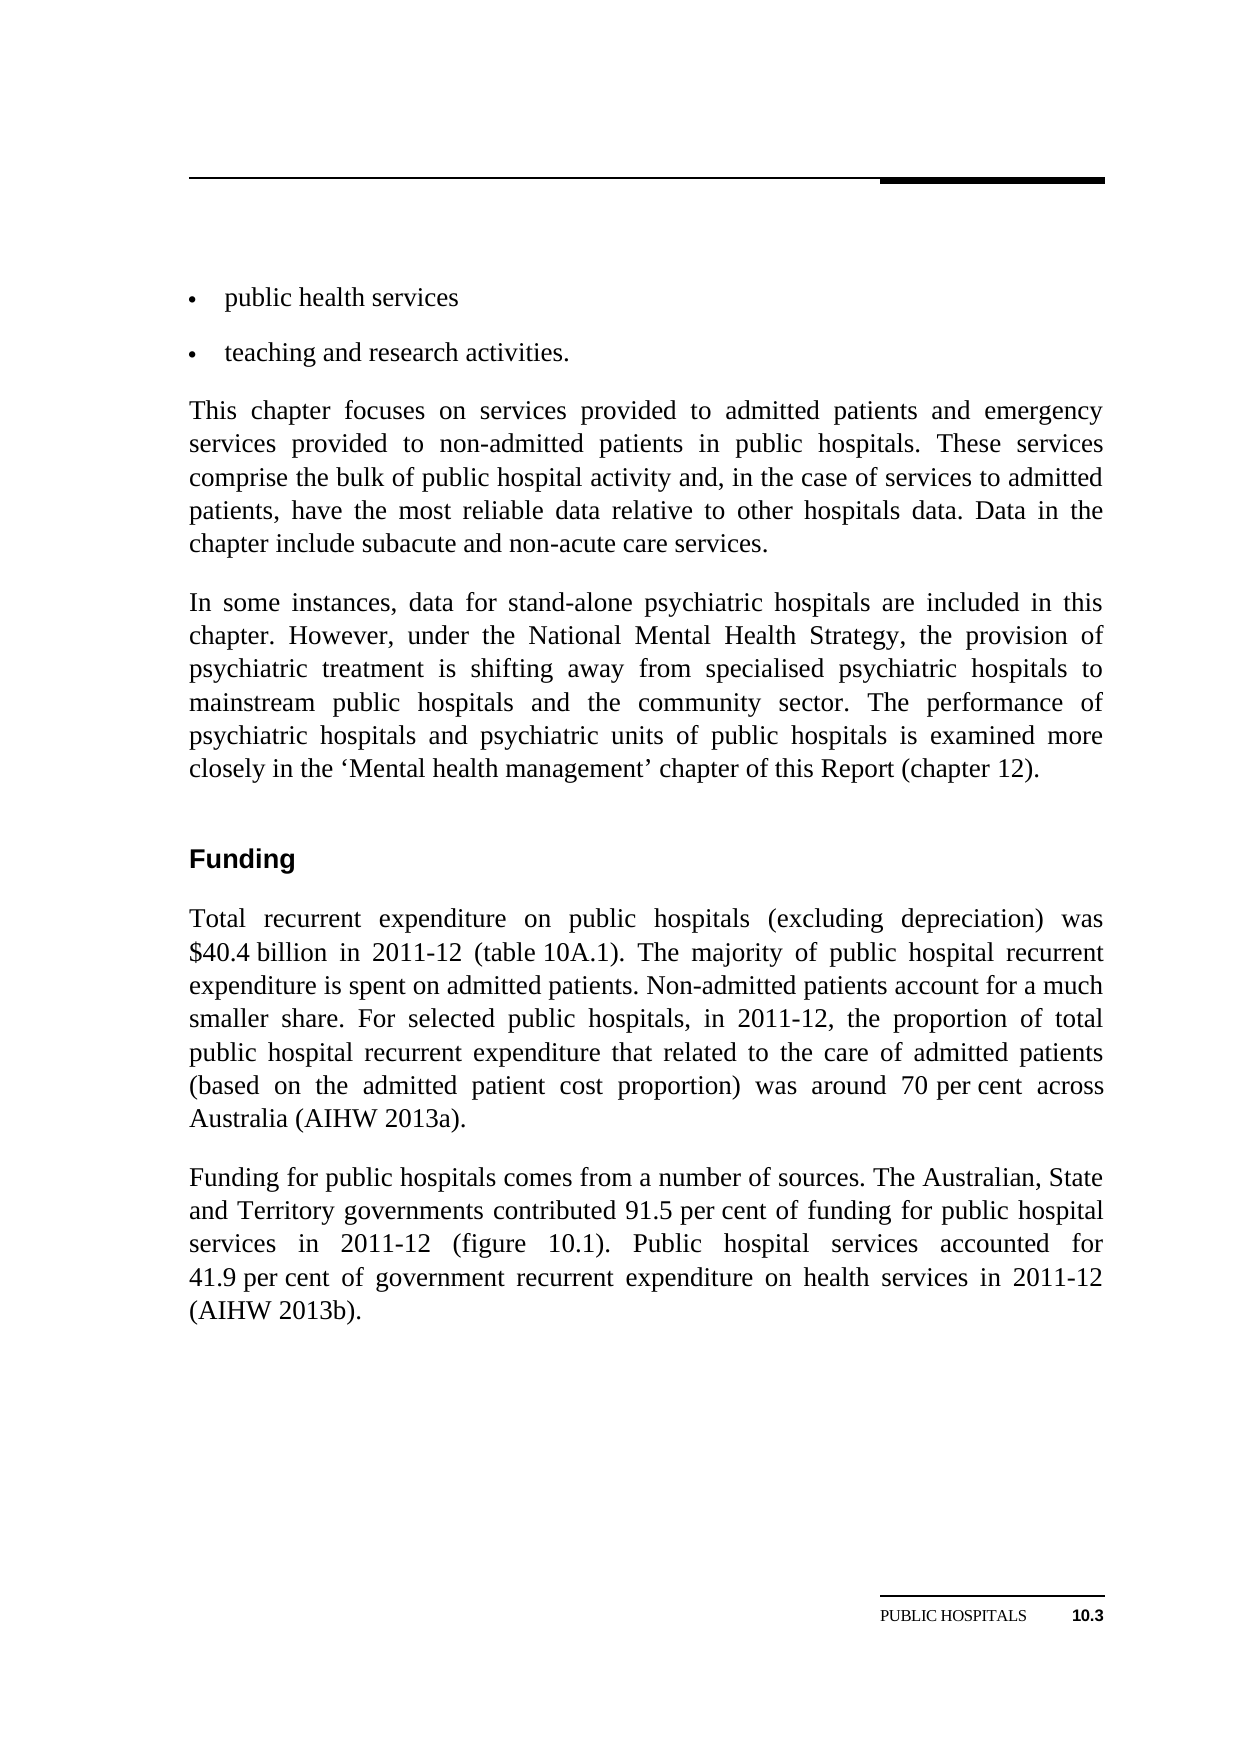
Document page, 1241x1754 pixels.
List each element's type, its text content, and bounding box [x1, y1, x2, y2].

text In some instances, data for stand-alone psychiatric hospitals are included in this chapter. However, under the National Mental Health Strategy, the provision of psychiatric treatment is shifting away from specialised psychiatric hospitals to mainstream public hospitals and the community sector. The performance of psychiatric hospitals and psychiatric units of public hospitals is examined more closely in the ‘Mental health management’ chapter of this Report (chapter 12). [189, 583, 1104, 783]
subtitle Funding [189, 842, 1104, 875]
text Total recurrent expenditure on public hospitals (excluding depreciation) was $40.4 billion in 2011-12 (table 10A.1). The majority of public hospital recurrent expenditure is spent on admitted patients. Non-admitted patients account for a much smaller share. For selected public hospitals, in 2011-12, the proportion of total public hospital recurrent expenditure that related to the care of admitted patients (based on the admitted patient cost proportion) was around 70 per cent across Australia (AIHW 2013a). [189, 900, 1104, 1133]
text Funding for public hospitals comes from a number of sources. The Australian, State and Territory governments contributed 91.5 per cent of funding for public hospital services in 2011-12 (figure 10.1). Public hospital services accounted for 41.9 per cent of government recurrent expenditure on health services in 2011-12 (AIHW 2013b). [189, 1158, 1104, 1325]
text This chapter focuses on services provided to admitted patients and emergency services provided to non-admitted patients in public hospitals. These services comprise the bulk of public hospital activity and, in the case of services to admitted patients, have the most reliable data relative to other hospitals data. Data in the chapter include subacute and non-acute care services. [189, 392, 1104, 558]
list teaching and research activities. [189, 333, 1104, 367]
list public health services [189, 279, 1104, 313]
